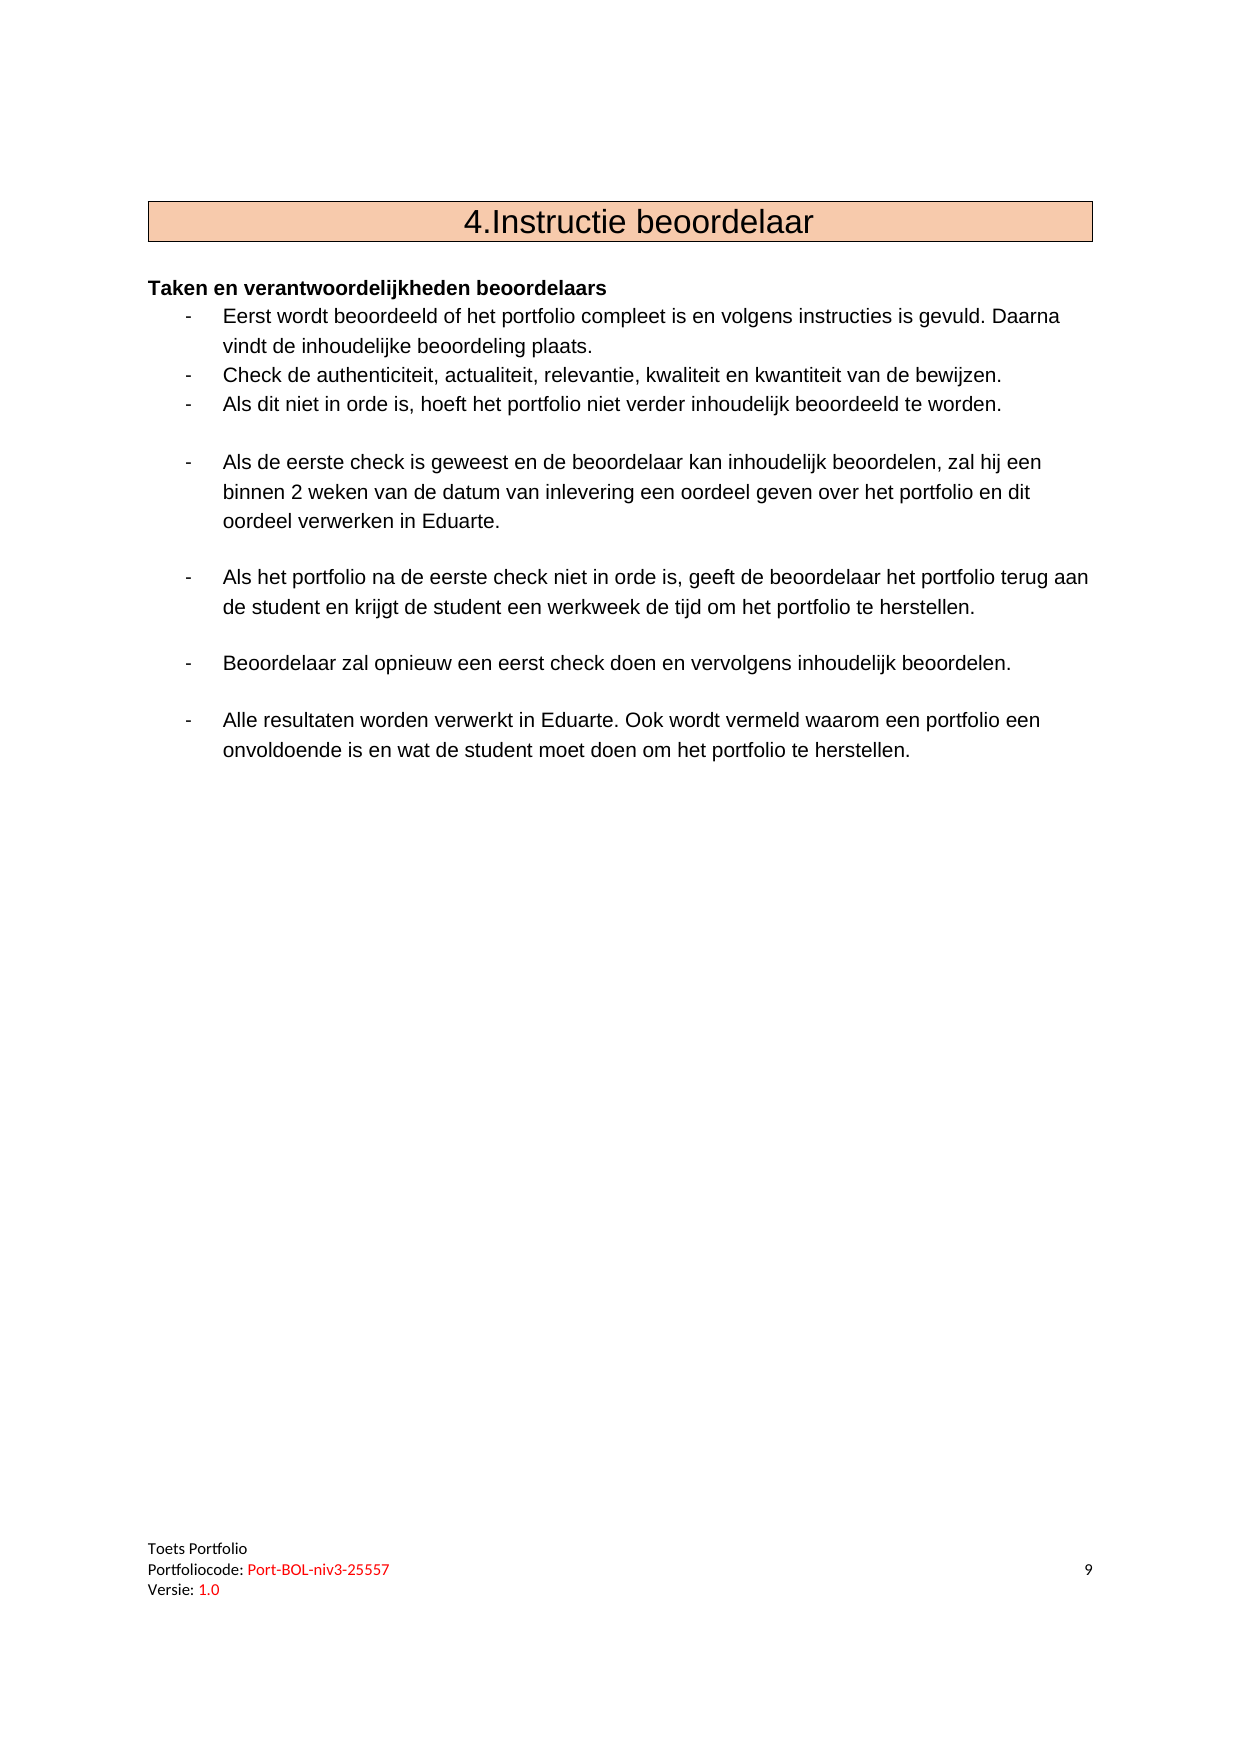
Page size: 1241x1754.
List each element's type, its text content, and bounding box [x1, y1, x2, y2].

list Als dit niet in orde is, hoeft het portfolio niet verder inhoudelijk beoordeeld te worden. [185, 387, 1093, 417]
list Als het portfolio na de eerste check niet in orde is, geeft de beoordelaar het portfolio terug aan de student en krijgt de student een werkweek de tijd om het portfolio te herstellen. [185, 561, 1093, 619]
list Check de authenticiteit, actualiteit, relevantie, kwaliteit en kwantiteit van de bewijzen. [185, 358, 1093, 387]
list Eerst wordt beoordeeld of het portfolio compleet is en volgens instructies is gevuld. Daarna vindt de inhoudelijke beoordeling plaats. [185, 300, 1093, 358]
text Taken en verantwoordelijkheden beoordelaars [148, 271, 1093, 300]
list Alle resultaten worden verwerkt in Eduarte. Ook wordt vermeld waarom een portfolio een onvoldoende is en wat de student moet doen om het portfolio te herstellen. [185, 703, 1093, 762]
table_header 4.Instructie beoordelaar [149, 202, 1092, 241]
list Als de eerste check is geweest en de beoordelaar kan inhoudelijk beoordelen, zal hij een binnen 2 weken van de datum van inlevering een oordeel geven over het portfolio en dit oordeel verwerken in Eduarte. [185, 446, 1093, 533]
list Beoordelaar zal opnieuw een eerst check doen en vervolgens inhoudelijk beoordelen. [185, 647, 1093, 676]
